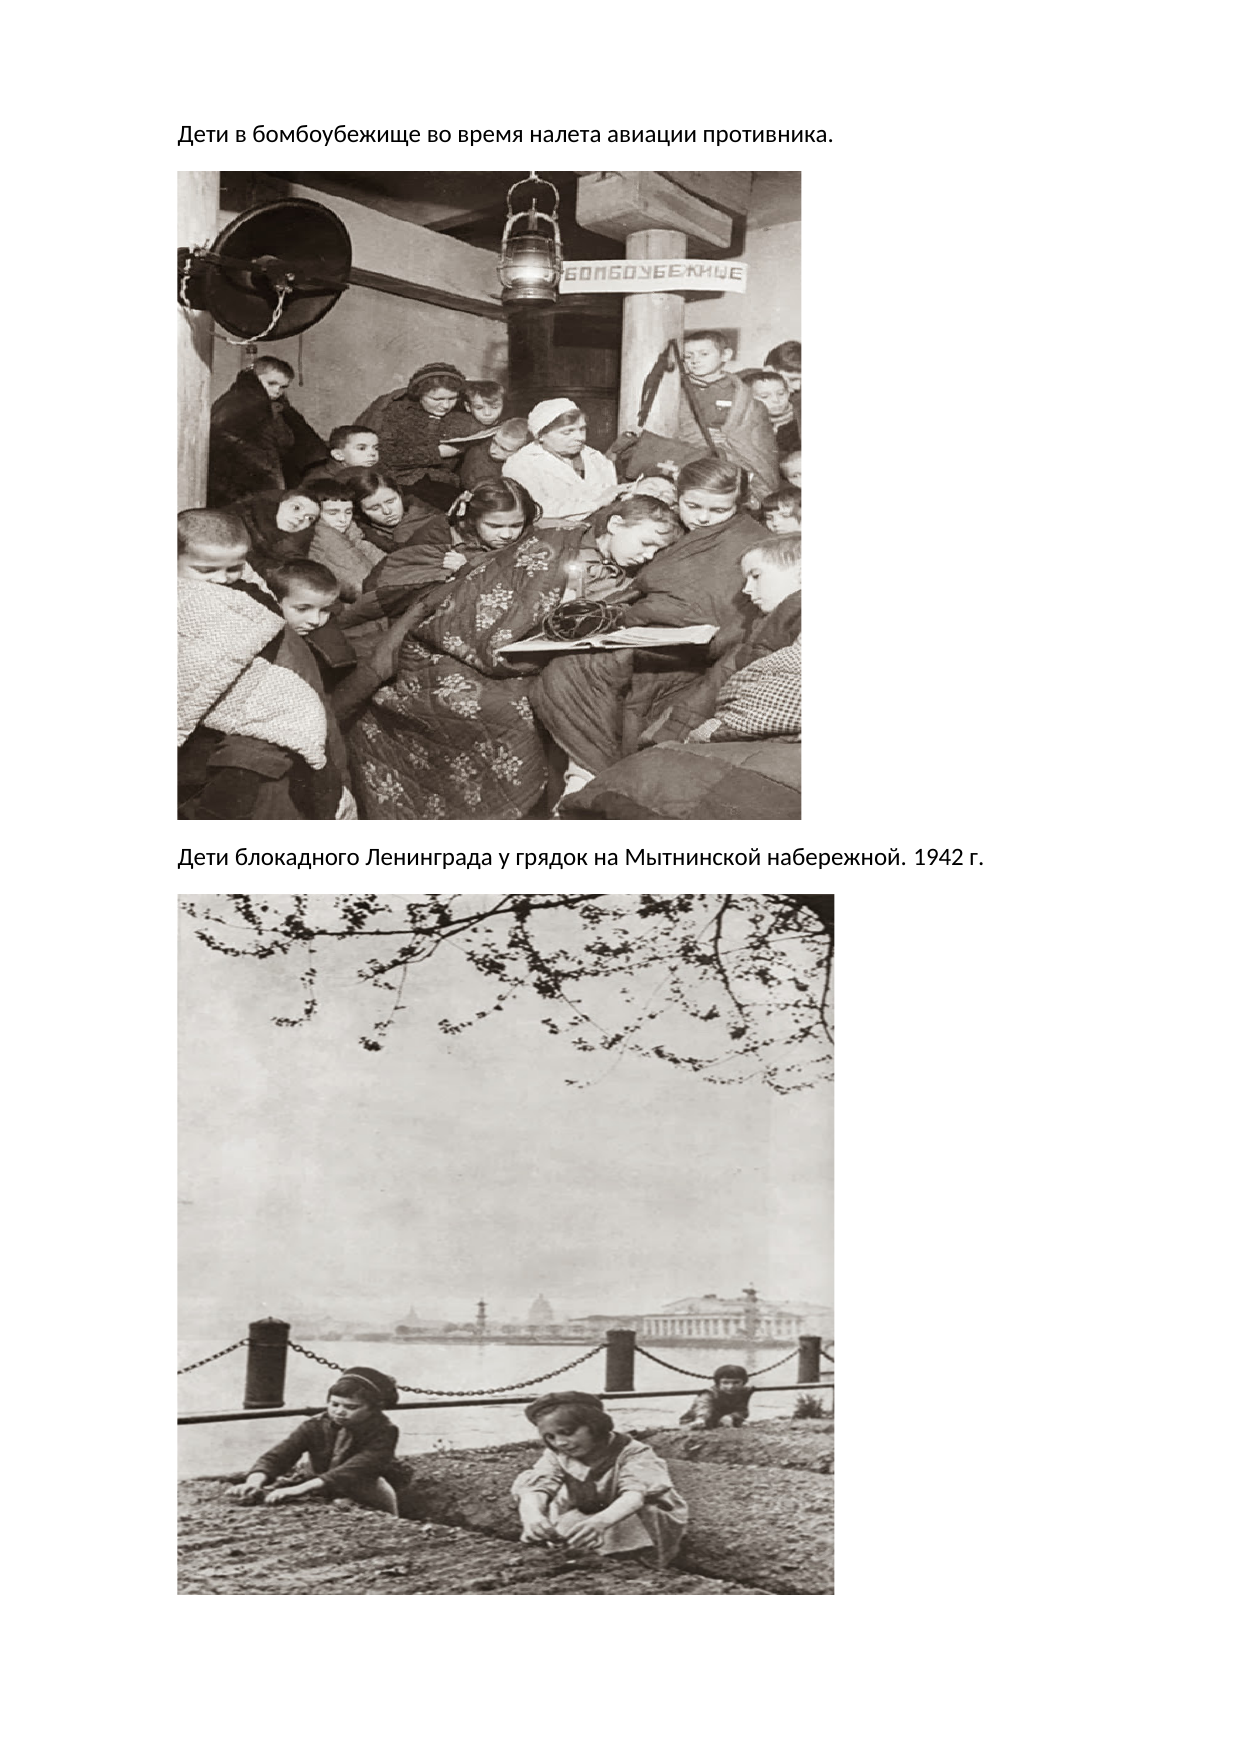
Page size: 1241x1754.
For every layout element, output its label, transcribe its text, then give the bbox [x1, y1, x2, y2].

text Дети блокадного Ленинграда у грядок на Мытнинской набережной. 1942 г. [177, 841, 1152, 872]
picture [177, 171, 802, 820]
picture [177, 894, 835, 1595]
text Дети в бомбоубежище во время налета авиации противника. [177, 118, 1152, 149]
